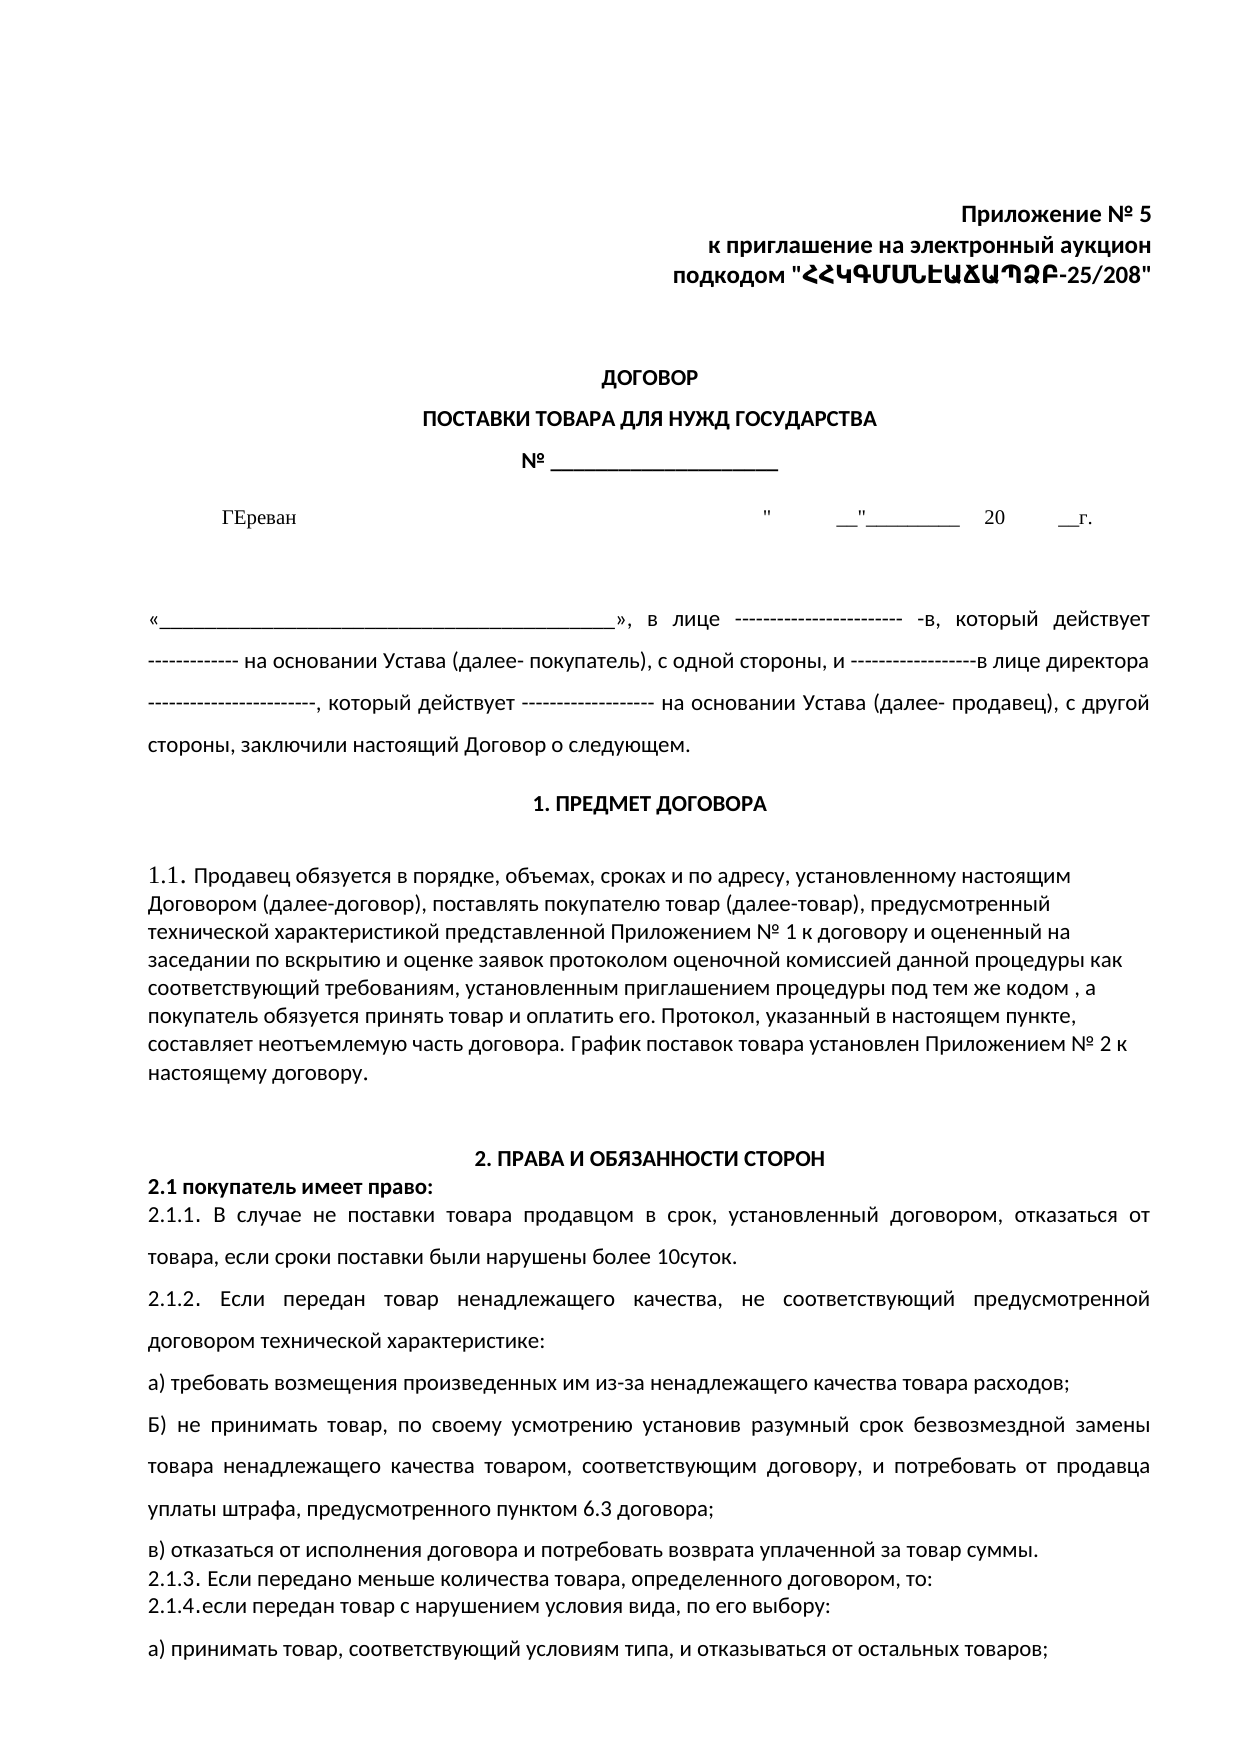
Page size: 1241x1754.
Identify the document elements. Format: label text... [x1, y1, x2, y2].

text 2.1 покупатель имеет право: [148, 1172, 1152, 1200]
list Б) не принимать товар, по своему усмотрению установив разумный срок безвозмездной замены товара ненадлежащего качества товаром, соответствующим договору, и потребовать от продавца уплаты штрафа, предусмотренного пунктом 6.3 договора; [148, 1410, 1152, 1522]
list 2.1.4․если передан товар с нарушением условия вида, по его выбору: [148, 1592, 1152, 1620]
text 1.1․ Продавец обязуется в порядке, объемах, сроках и по адресу, установленному настоящим Договором (далее-договор), поставлять покупателю товар (далее-товар), предусмотренный технической характеристикой представленной Приложением № 1 к договору и оцененный на заседании по вскрытию и оценке заявок протоколом оценочной комиссией данной процедуры как соответствующий требованиям, установленным приглашением процедуры под тем же кодом , а покупатель обязуется принять товар и оплатить его. Протокол, указанный в настоящем пункте, составляет неотъемлемую часть договора. График поставок товара установлен Приложением № 2 к настоящему договору. [148, 860, 1152, 1087]
text ПОСТАВКИ ТОВАРА ДЛЯ НУЖД ГОСУДАРСТВА [148, 404, 1152, 433]
text № ____________________ [148, 447, 1152, 474]
list а) требовать возмещения произведенных им из-за ненадлежащего качества товара расходов; [148, 1368, 1152, 1396]
list а) принимать товар, соответствующий условиям типа, и отказываться от остальных товаров; [148, 1634, 1152, 1662]
text к приглашение на электронный аукцион [177, 229, 1152, 259]
text 1. ПРЕДМЕТ ДОГОВОРА [148, 789, 1152, 817]
table_header " __"_________ 20 __г. [620, 505, 1104, 546]
list 2.1.1․ В случае не поставки товара продавцом в срок, установленный договором, отказаться от товара, если сроки поставки были нарушены более 10суток. [148, 1200, 1152, 1270]
list 2.1.2․ Если передан товар ненадлежащего качества, не соответствующий предусмотренной договором технической характеристике: [148, 1284, 1152, 1354]
text Приложение № 5 [148, 198, 1152, 229]
text подкодом "ՀՀԿԳՄՍՆԷԱՃԱՊՁԲ-25/208" [177, 259, 1152, 290]
text «________________________________________», в лице ------------------------ -в, который действует ------------- на основании Устава (далее- покупатель), с одной стороны, и ------------------в лице директора ------------------------, который действует ------------------- на основании Устава (далее- продавец), с другой стороны, заключили настоящий Договор о следующем. [148, 604, 1152, 758]
list 2. ПРАВА И ОБЯЗАННОСТИ СТОРОН [148, 1144, 1152, 1172]
table_header ГЕреван [136, 505, 620, 546]
text в) отказаться от исполнения договора и потребовать возврата уплаченной за товар суммы. [148, 1536, 1152, 1564]
text ДОГОВОР [148, 363, 1152, 391]
text 2.1.3․ Если передано меньше количества товара, определенного договором, то: [148, 1564, 1152, 1592]
